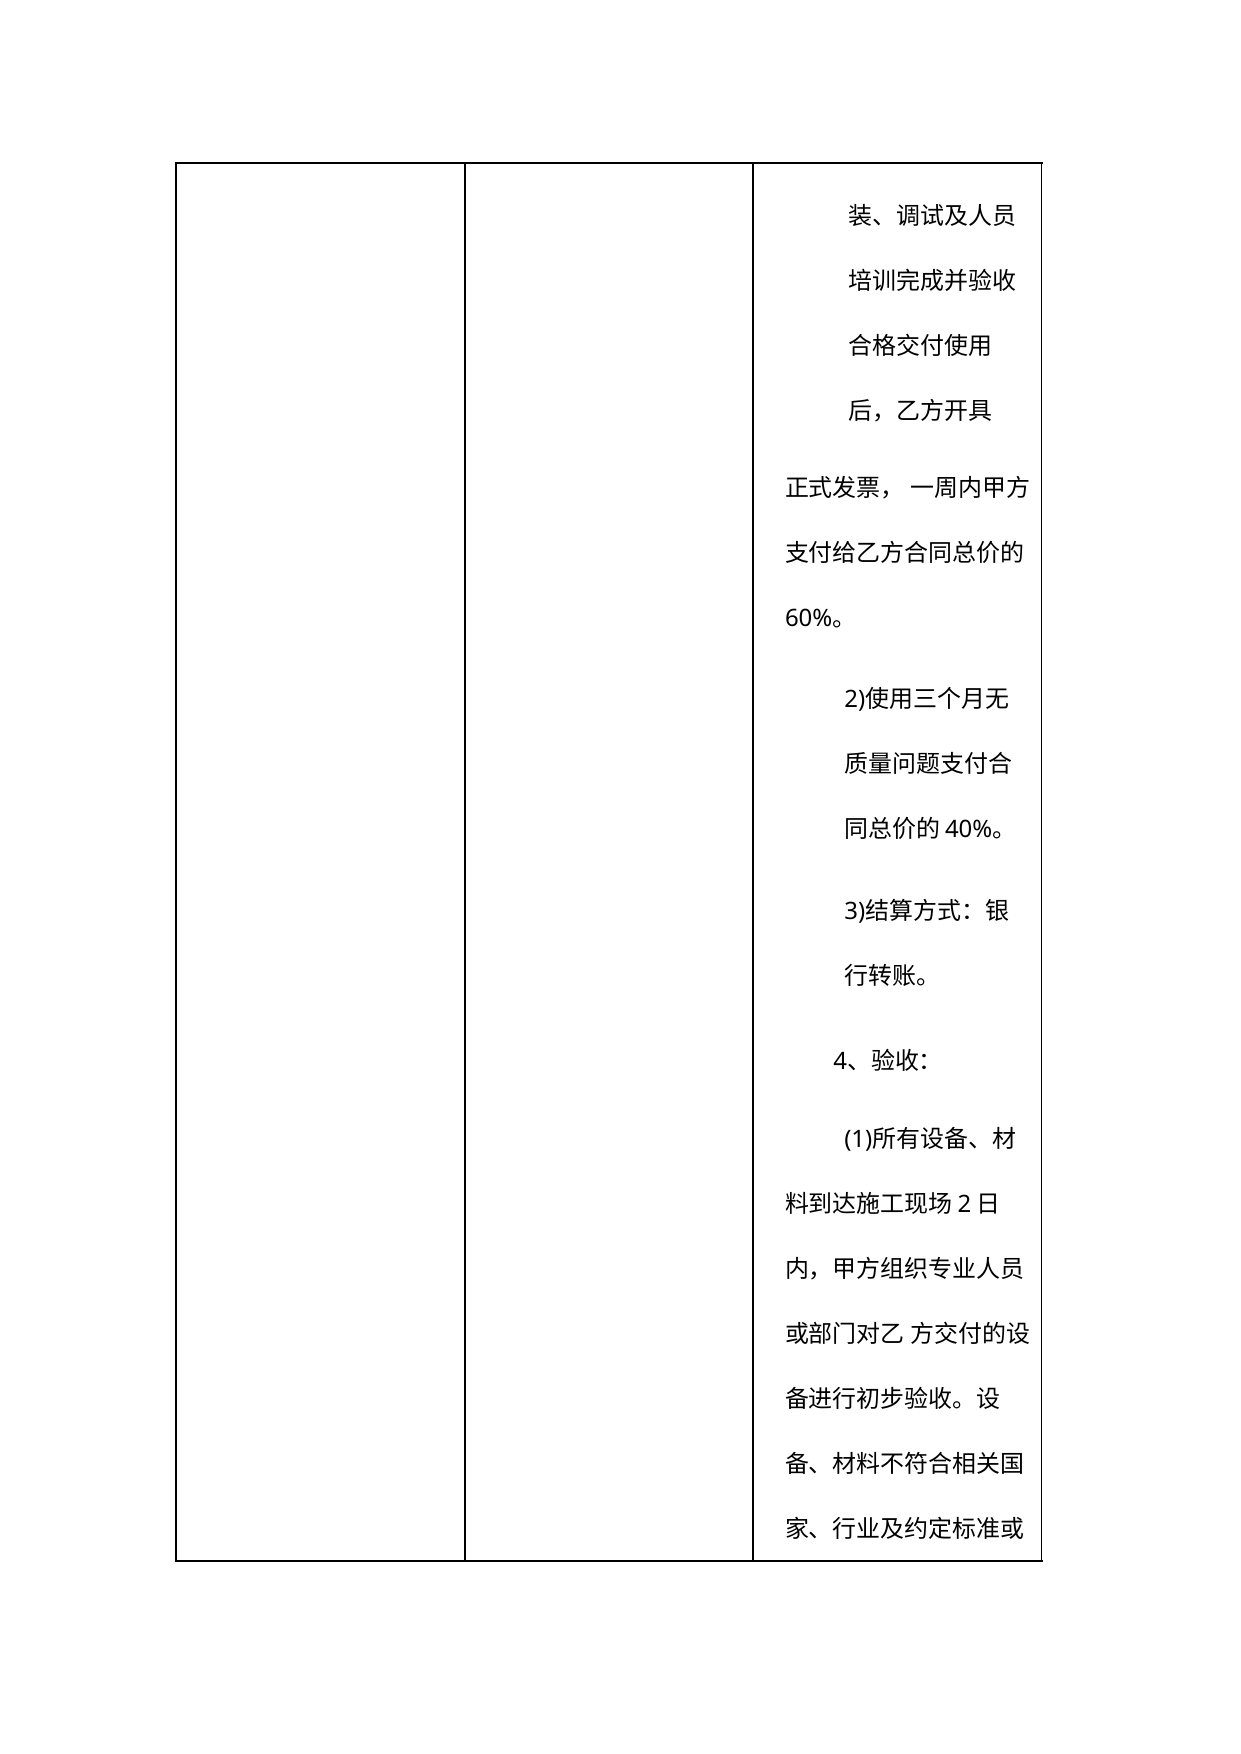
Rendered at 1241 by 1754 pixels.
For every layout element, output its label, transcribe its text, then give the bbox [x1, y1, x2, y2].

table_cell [754, 164, 1041, 1560]
table_cell [466, 164, 752, 1560]
table_cell 1 [177, 164, 464, 1560]
